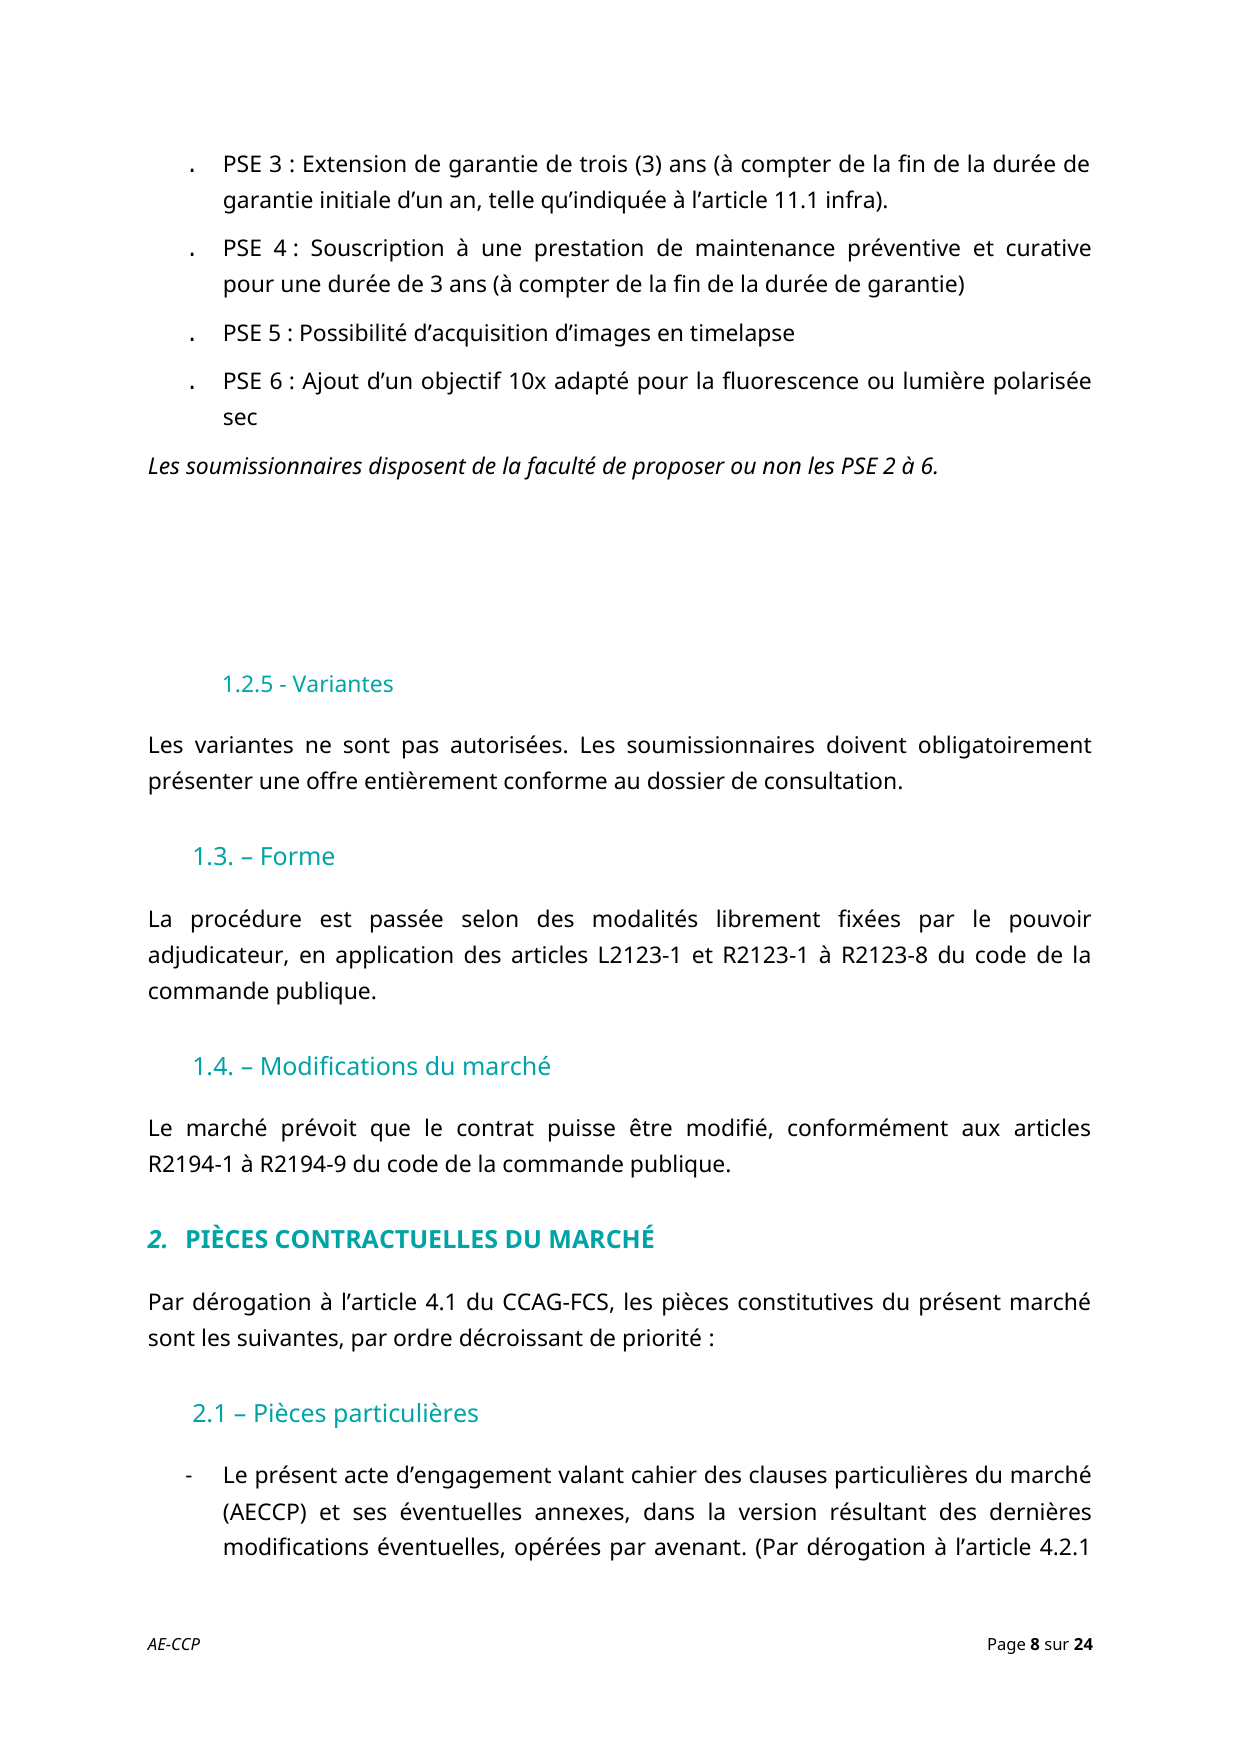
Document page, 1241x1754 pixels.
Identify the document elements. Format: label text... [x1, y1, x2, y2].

text La procédure est passée selon des modalités librement fixées par le pouvoir adjudicateur, en application des articles L2123-1 et R2123-1 à R2123-8 du code de la commande publique. [148, 903, 1092, 1006]
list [185, 1459, 1092, 1563]
subtitle 2.1 – Pièces particulières [192, 1395, 1092, 1429]
text Par dérogation à l’article 4.1 du CCAG-FCS, les pièces constitutives du présent marché sont les suivantes, par ordre décroissant de priorité : [148, 1286, 1092, 1353]
list PSE 4 : Souscription à une prestation de maintenance préventive et curative pour une durée de 3 ans (à compter de la fin de la durée de garantie) [185, 232, 1092, 299]
subtitle 1.2.5 - Variantes [222, 668, 1092, 700]
subtitle 1.4. – Modifications du marché [192, 1048, 1092, 1082]
text Les variantes ne sont pas autorisées. Les soumissionnaires doivent obligatoirement présenter une offre entièrement conforme au dossier de consultation. [148, 729, 1092, 797]
subtitle 1.3. – Forme [192, 839, 1092, 873]
list PSE 5 : Possibilité d’acquisition d’images en timelapse [185, 317, 1092, 348]
list PSE 6 : Ajout d’un objectif 10x adapté pour la fluorescence ou lumière polarisée sec [185, 365, 1092, 432]
subtitle PIÈCES CONTRACTUELLES DU MARCHÉ [148, 1222, 1092, 1256]
list PSE 3 : Extension de garantie de trois (3) ans (à compter de la fin de la durée de garantie initiale d’un an, telle qu’indiquée à l’article 11.1 infra). [185, 148, 1092, 215]
text Le marché prévoit que le contrat puisse être modifié, conformément aux articles R2194-1 à R2194-9 du code de la commande publique. [148, 1112, 1092, 1179]
text Les soumissionnaires disposent de la faculté de proposer ou non les PSE 2 à 6. [148, 450, 1092, 481]
